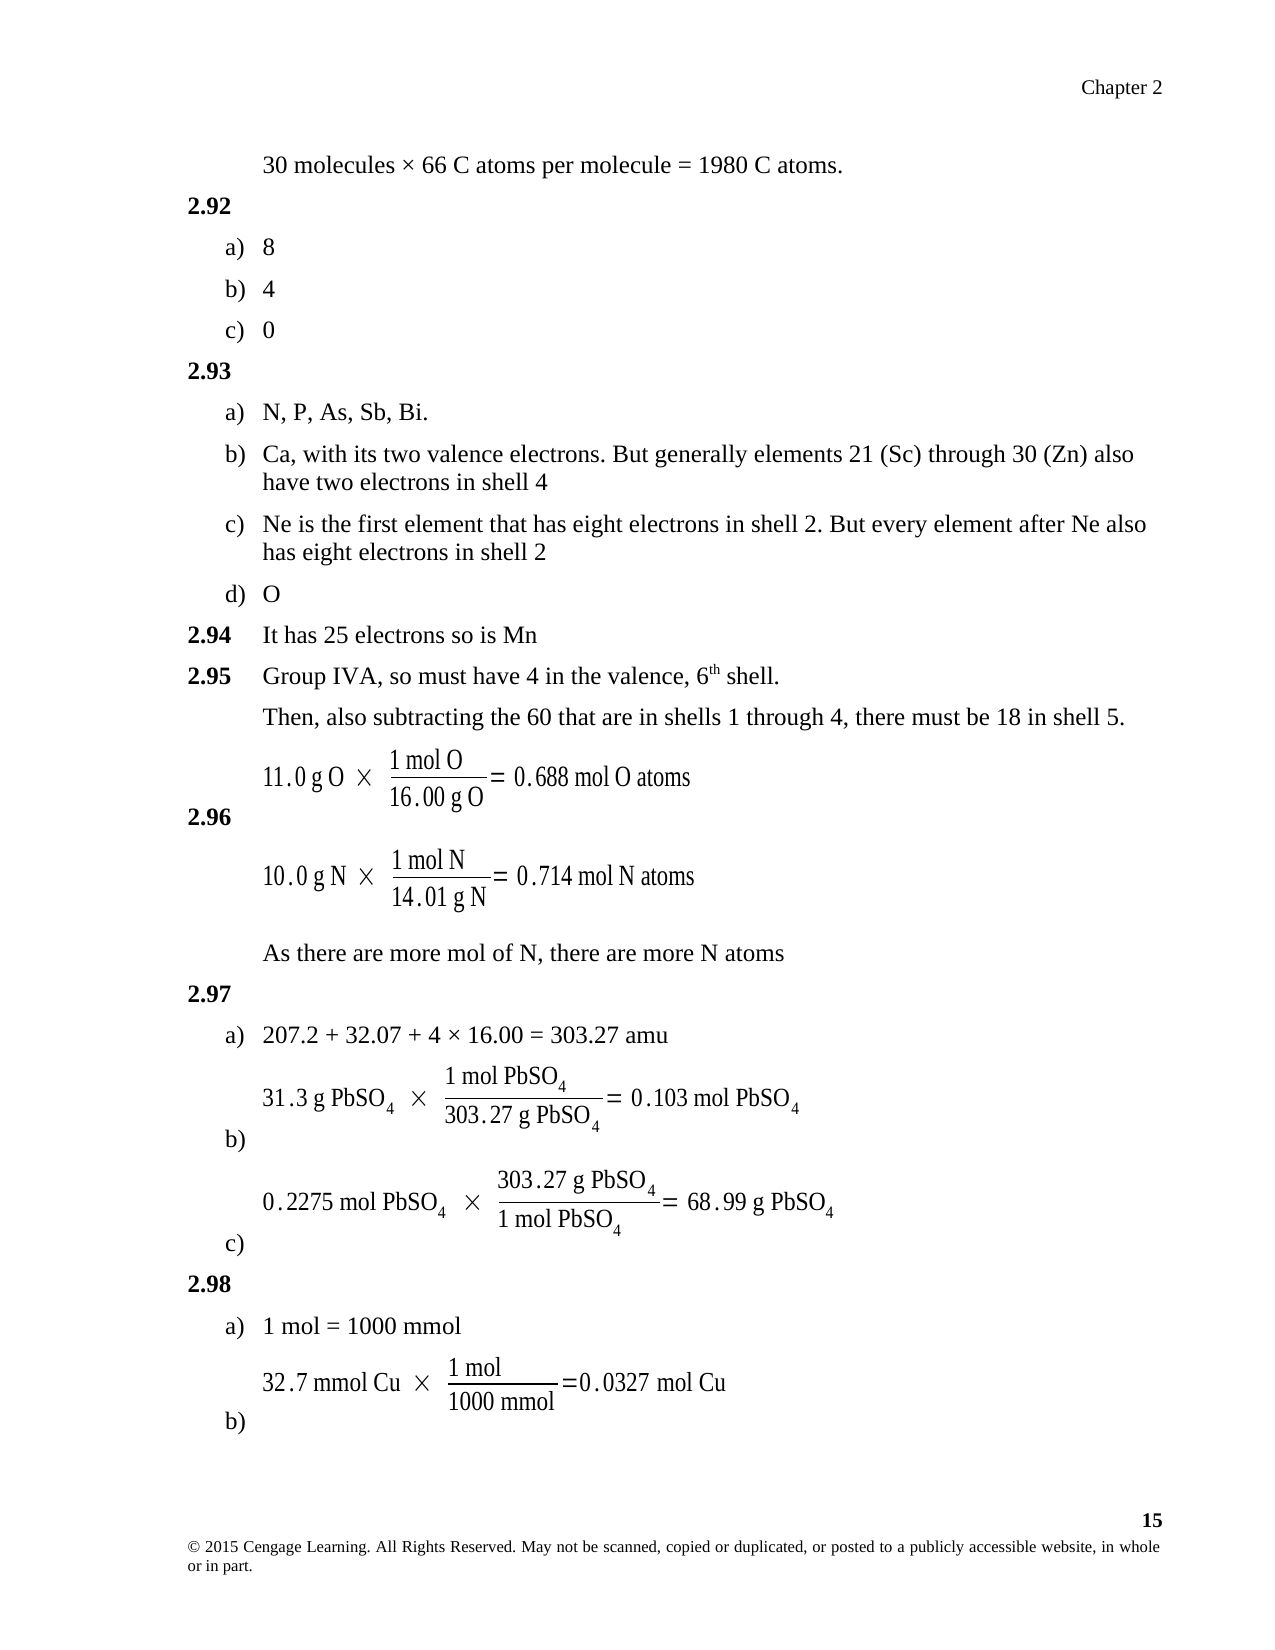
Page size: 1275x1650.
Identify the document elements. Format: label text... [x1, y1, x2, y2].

text 2.95 Group IVA, so must have 4 in the valence, 6th shell. [187, 661, 1162, 690]
text c) [225, 1166, 1162, 1257]
text As there are more mol of N, there are more N atoms [262, 938, 1162, 967]
text 2.93 [187, 356, 1162, 385]
text a) 1 mol = 1000 mmol [225, 1311, 1162, 1339]
text b) [225, 1062, 1162, 1153]
text 2.96 [187, 744, 1162, 831]
text d) O [225, 579, 1162, 607]
text c) 0 [225, 315, 1162, 344]
text a) 8 [225, 232, 1162, 261]
text 2.98 [187, 1269, 1162, 1298]
text b) 4 [225, 274, 1162, 302]
text b) Ca, with its two valence electrons. But generally elements 21 (Sc) through 30 (Zn) also have two electrons in shell 4 [225, 439, 1162, 496]
text 2.94 It has 25 electrons so is Mn [187, 620, 1162, 649]
text 2.92 [187, 191, 1162, 220]
text a) 207.2 + 32.07 + 4 × 16.00 = 303.27 amu [225, 1020, 1162, 1049]
text Then, also subtracting the 60 that are in shells 1 through 4, there must be 18 in shell 5. [262, 702, 1162, 731]
text a) N, P, As, Sb, Bi. [225, 397, 1162, 426]
text 30 molecules × 66 C atoms per molecule = 1980 C atoms. [225, 150, 1162, 179]
text 2.97 [187, 979, 1162, 1008]
text b) [225, 1352, 1162, 1435]
text c) Ne is the first element that has eight electrons in shell 2. But every element after Ne also has eight electrons in shell 2 [225, 509, 1162, 566]
